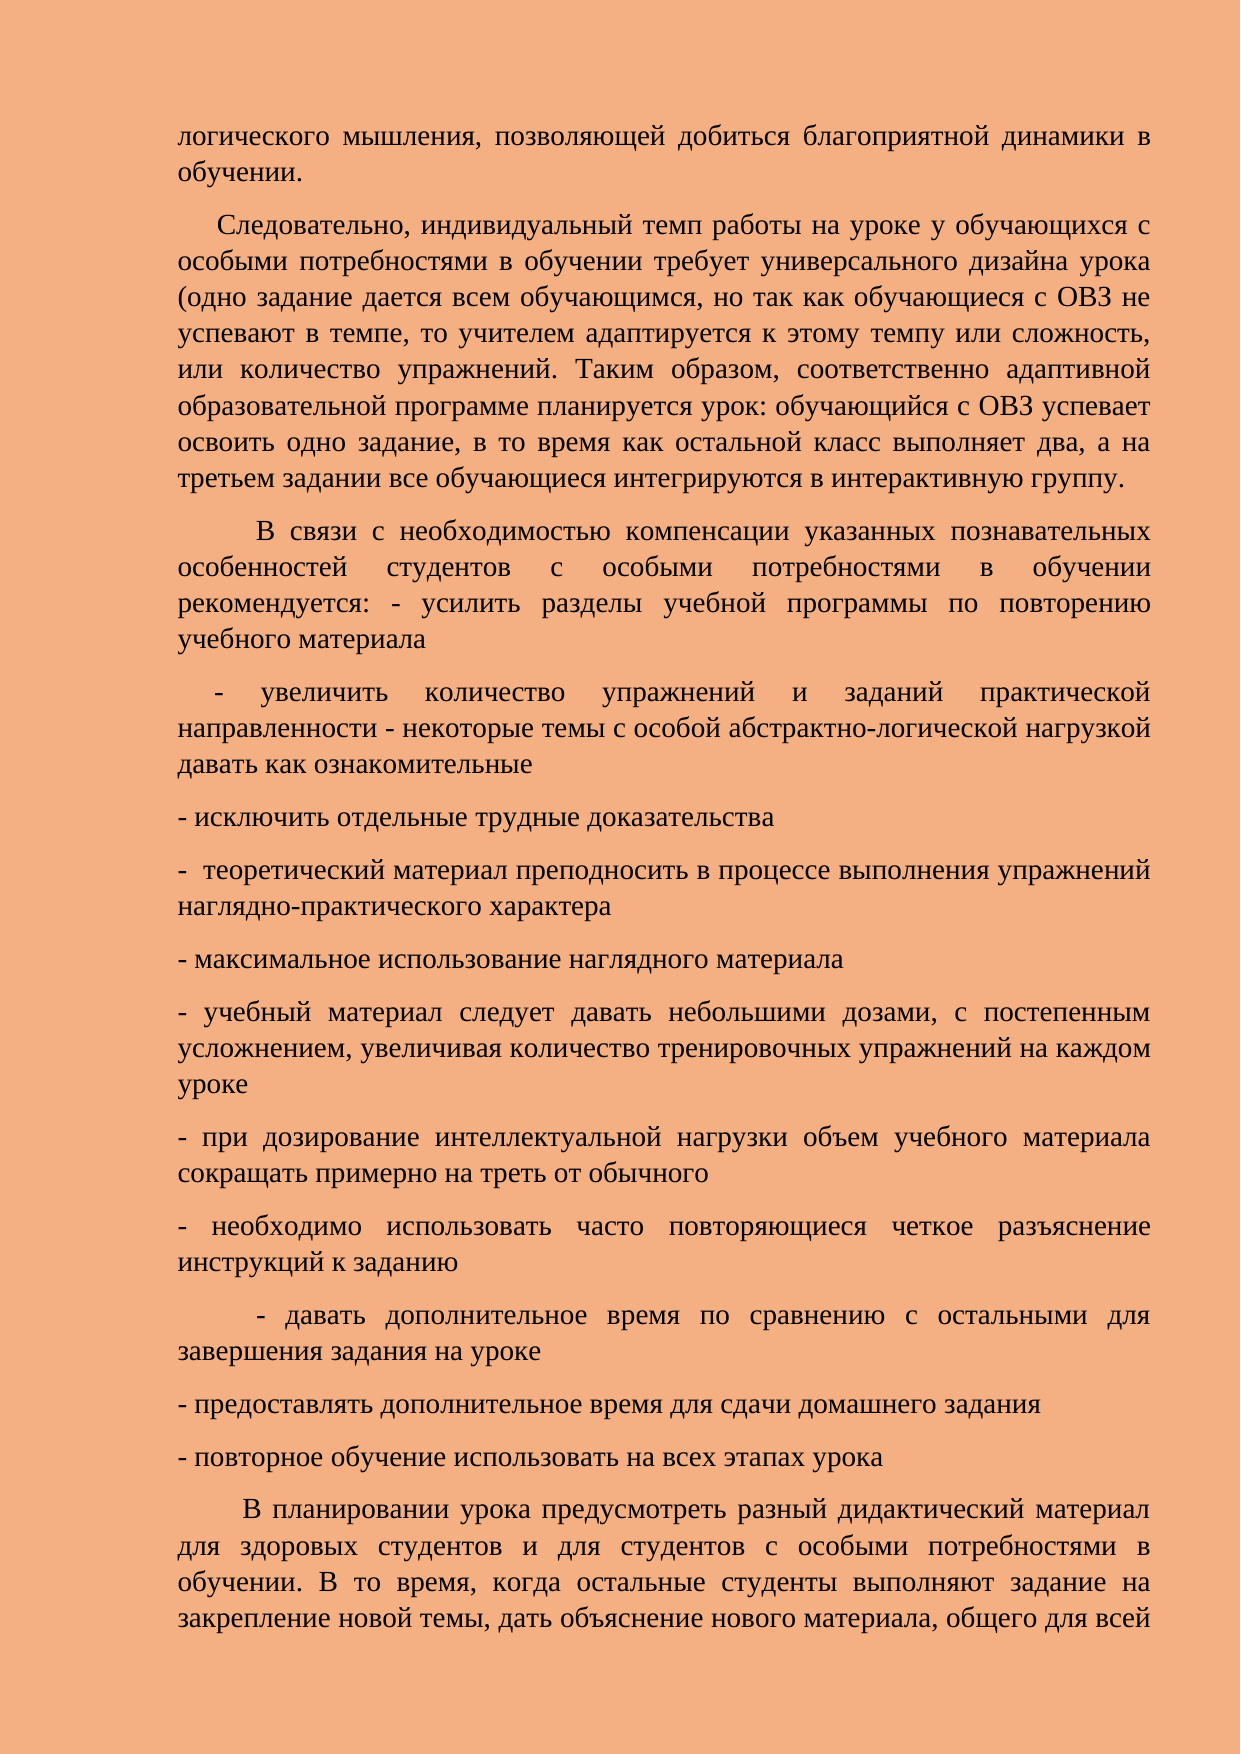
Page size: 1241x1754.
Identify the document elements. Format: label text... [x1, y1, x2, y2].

text - повторное обучение использовать на всех этапах урока [177, 1439, 1152, 1472]
text - давать дополнительное время по сравнению с остальными для завершения задания на уроке [177, 1297, 1152, 1367]
text - увеличить количество упражнений и заданий практической направленности - некоторые темы с особой абстрактно-логической нагрузкой давать как ознакомительные [177, 674, 1152, 780]
text - предоставлять дополнительное время для сдачи домашнего задания [177, 1386, 1152, 1419]
text Следовательно, индивидуальный темп работы на уроке у обучающихся с особыми потребностями в обучении требует универсального дизайна урока (одно задание дается всем обучающимся, но так как обучающиеся с ОВЗ не успевают в темпе, то учителем адаптируется к этому темпу или сложность, или количество упражнений. Таким образом, соответственно адаптивной образовательной программе планируется урок: обучающийся с ОВЗ успевает освоить одно задание, в то время как остальной класс выполняет два, а на третьем задании все обучающиеся интегрируются в интерактивную группу. [177, 207, 1152, 494]
text В связи с необходимостью компенсации указанных познавательных особенностей студентов с особыми потребностями в обучении рекомендуется: - усилить разделы учебной программы по повторению учебного материала [177, 513, 1152, 655]
text - теоретический материал преподносить в процессе выполнения упражнений наглядно-практического характера [177, 852, 1152, 922]
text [177, 1491, 1152, 1633]
text - при дозирование интеллектуальной нагрузки объем учебного материала сокращать примерно на треть от обычного [177, 1119, 1152, 1189]
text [177, 118, 1152, 188]
text - максимальное использование наглядного материала [177, 941, 1152, 974]
text - учебный материал следует давать небольшими дозами, с постепенным усложнением, увеличивая количество тренировочных упражнений на каждом уроке [177, 994, 1152, 1100]
text - необходимо использовать часто повторяющиеся четкое разъяснение инструкций к заданию [177, 1208, 1152, 1278]
text - исключить отдельные трудные доказательства [177, 799, 1152, 833]
